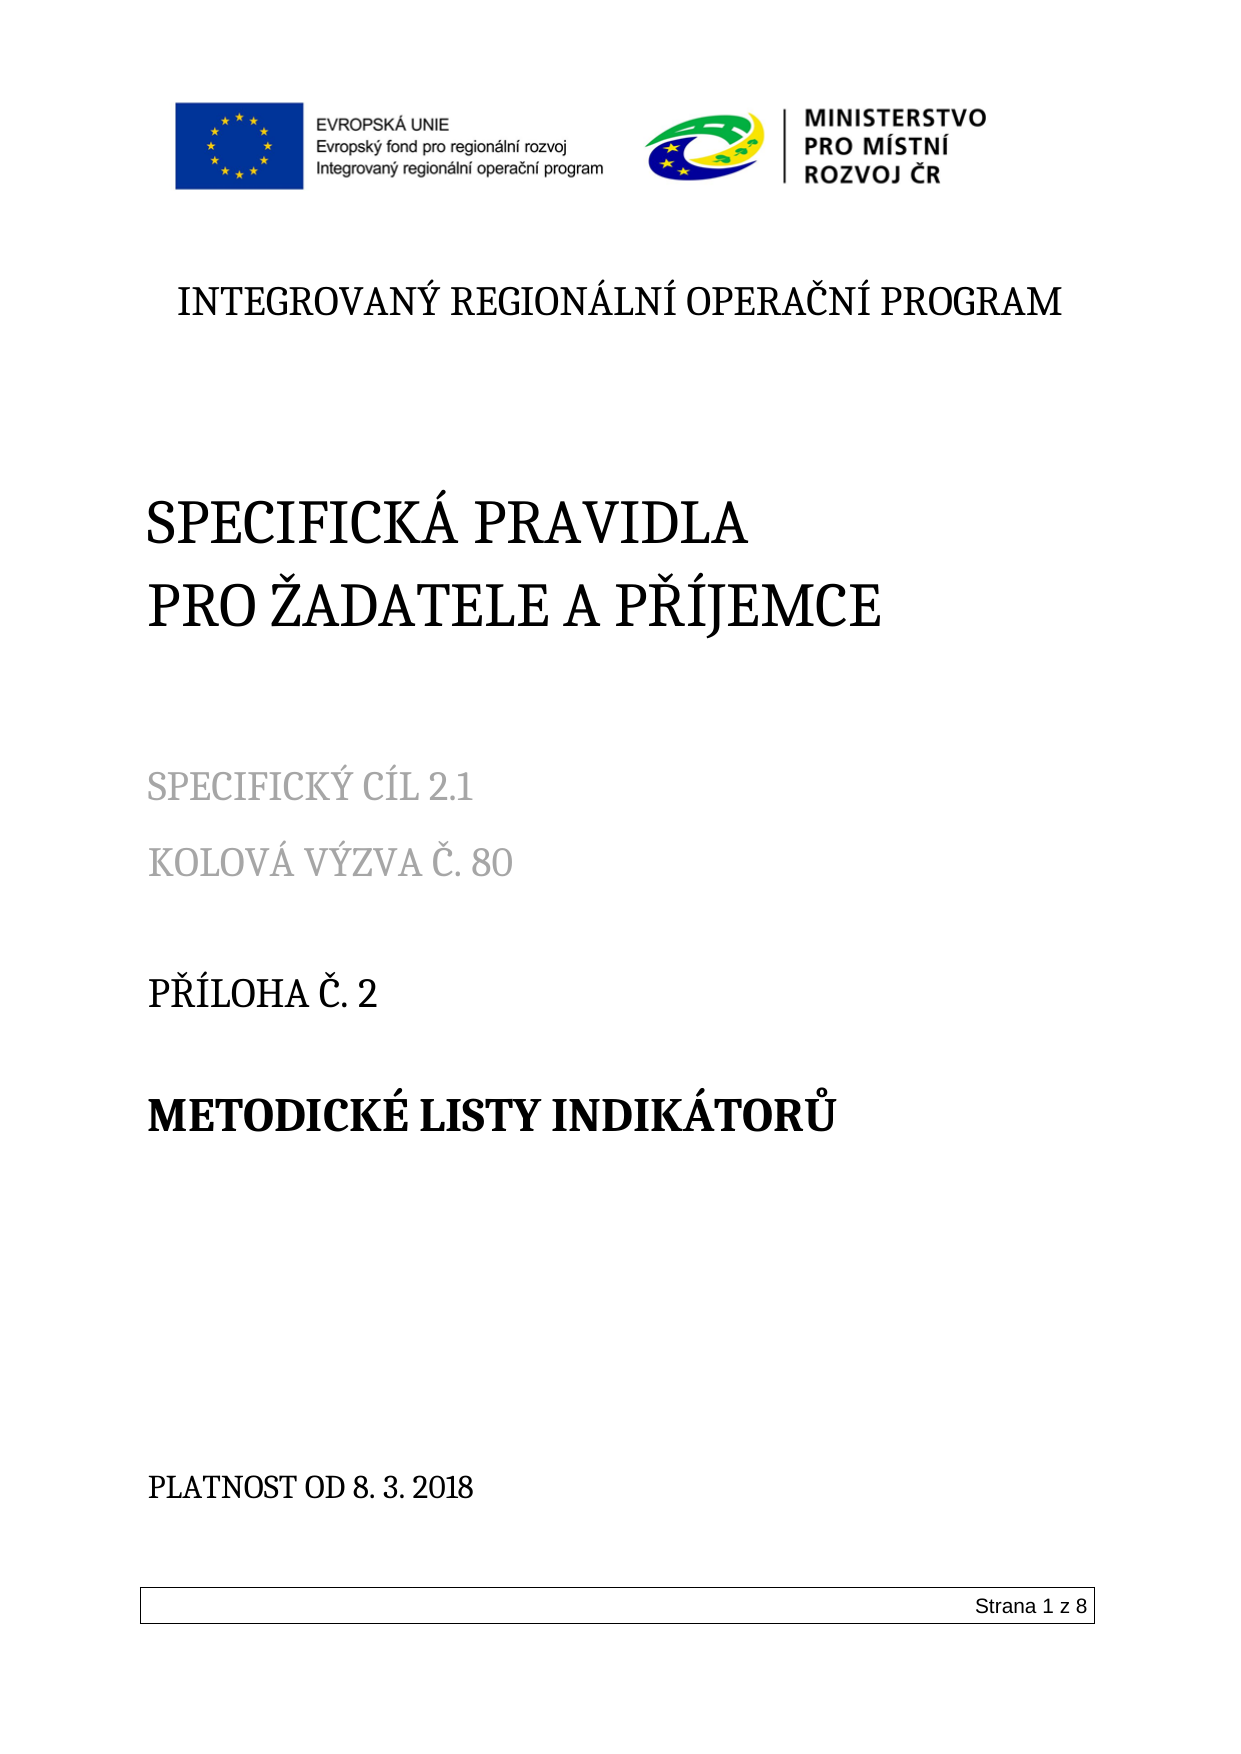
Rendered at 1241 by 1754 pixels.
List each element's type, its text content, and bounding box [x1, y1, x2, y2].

text PRO ŽADATELE A PŘÍJEMCE [148, 570, 1093, 642]
text kolová výzva Č. 80 [148, 838, 1093, 886]
text INTEGROVANÝ REGIONÁLNÍ OPERAČNÍ PROGRAM [148, 278, 1093, 326]
text Specifická PRAVIDLA [148, 487, 1093, 559]
picture [147, 73, 1014, 218]
text PŘÍLOHA Č. 2 [148, 969, 1093, 1017]
text Metodické listy indikátorů [148, 1088, 1093, 1143]
text Specifický cíl 2.1 [148, 762, 1093, 810]
text pLATNOST OD 8. 3. 2018 [148, 1469, 1093, 1507]
